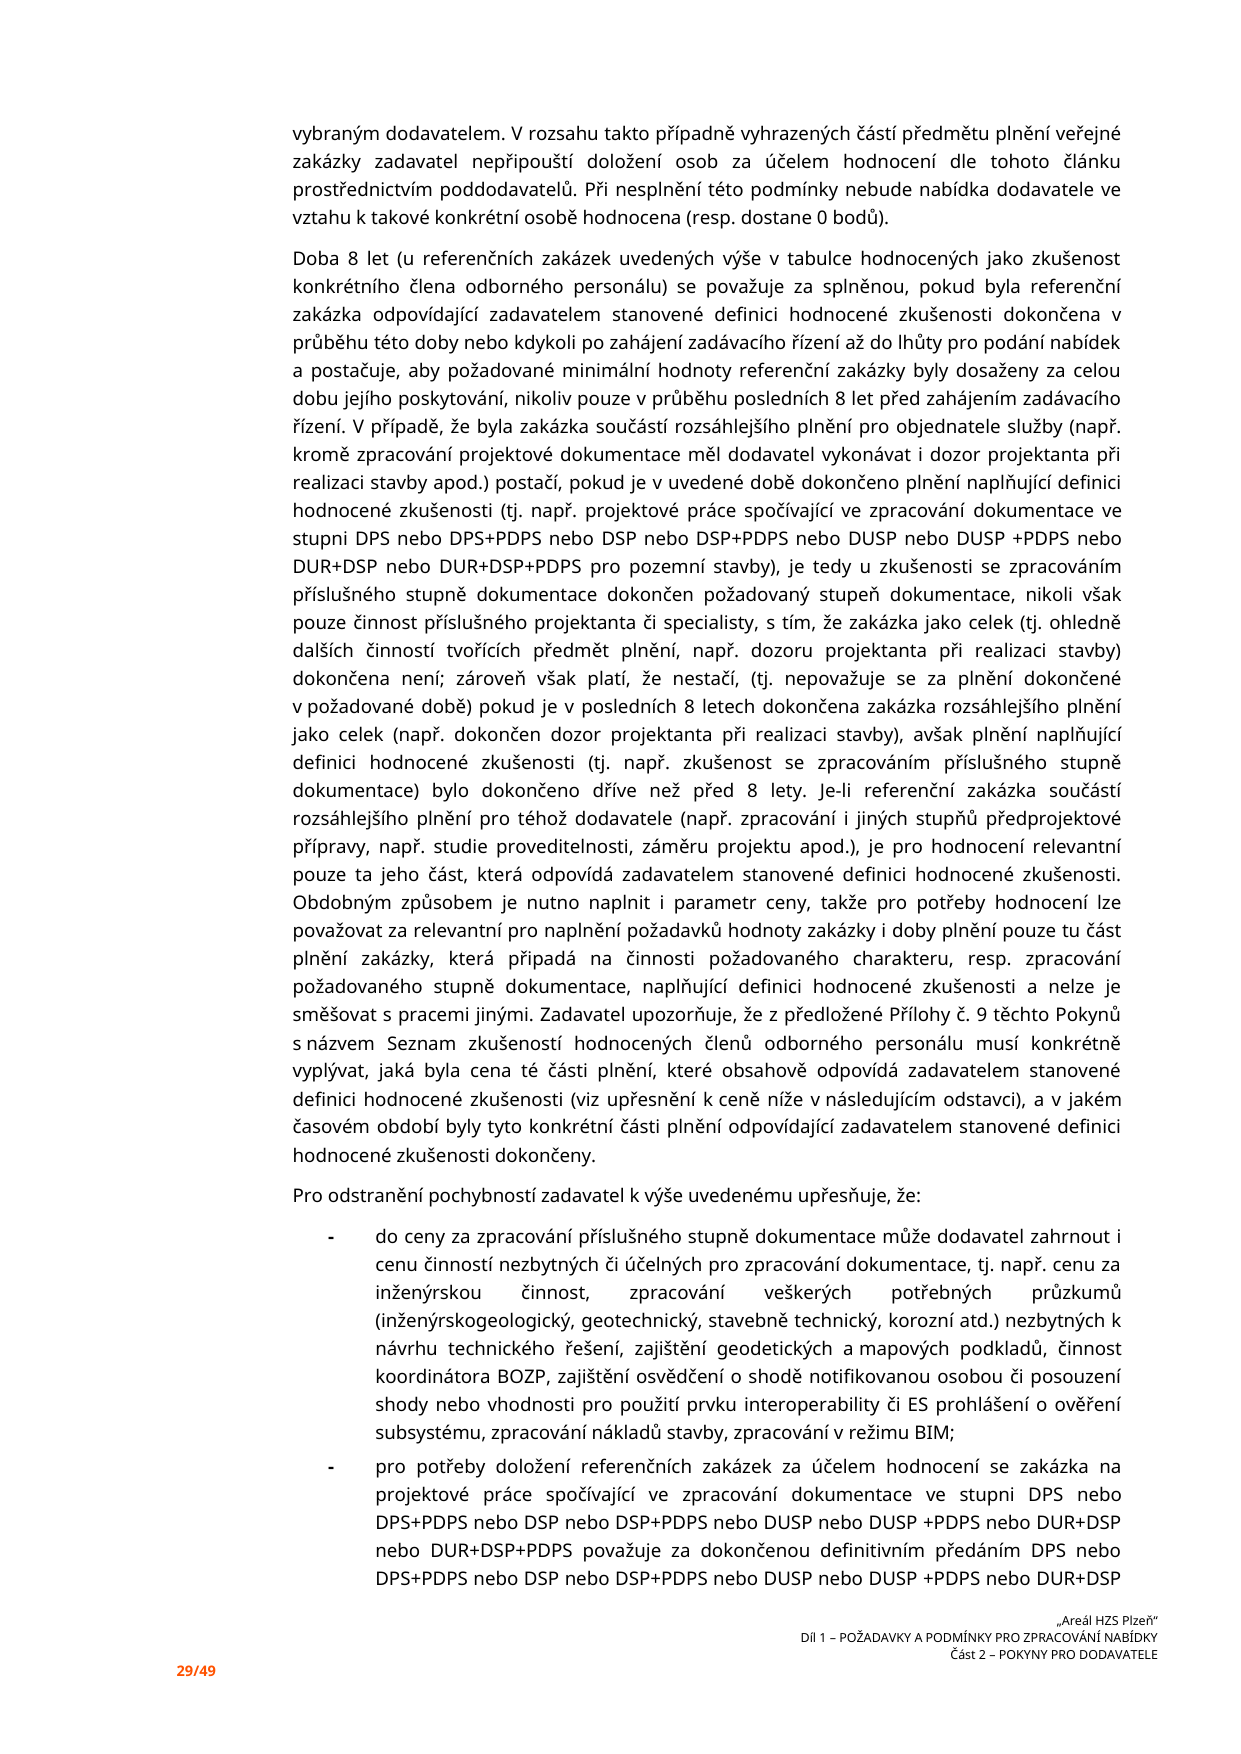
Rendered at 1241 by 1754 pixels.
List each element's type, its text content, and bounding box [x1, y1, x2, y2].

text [328, 1453, 1122, 1591]
text Pro odstranění pochybností zadavatel k výše uvedenému upřesňuje, že: [292, 1182, 1122, 1208]
list Doba 8 let (u referenčních zakázek uvedených výše v tabulce hodnocených jako zkušenost konkrétního člena odborného personálu) se považuje za splněnou, pokud byla referenční zakázka odpovídající zadavatelem stanovené definici hodnocené zkušenosti dokončena v průběhu této doby nebo kdykoli po zahájení zadávacího řízení až do lhůty pro podání nabídek a postačuje, aby požadované minimální hodnoty referenční zakázky byly dosaženy za celou dobu jejího poskytování, nikoliv pouze v průběhu posledních 8 let před zahájením zadávacího řízení. V případě, že byla zakázka součástí rozsáhlejšího plnění pro objednatele služby (např. kromě zpracování projektové dokumentace měl dodavatel vykonávat i dozor projektanta při realizaci stavby apod.) postačí, pokud je v uvedené době dokončeno plnění naplňující definici hodnocené zkušenosti (tj. např. projektové práce spočívající ve zpracování dokumentace ve stupni DPS nebo DPS+PDPS nebo DSP nebo DSP+PDPS nebo DUSP nebo DUSP +PDPS nebo DUR+DSP nebo DUR+DSP+PDPS pro pozemní stavby), je tedy u zkušenosti se zpracováním příslušného stupně dokumentace dokončen požadovaný stupeň dokumentace, nikoli však pouze činnost příslušného projektanta či specialisty, s tím, že zakázka jako celek (tj. ohledně dalších činností tvořících předmět plnění, např. dozoru projektanta při realizaci stavby) dokončena není; zároveň však platí, že nestačí, (tj. nepovažuje se za plnění dokončené v požadované době) pokud je v posledních 8 letech dokončena zakázka rozsáhlejšího plnění jako celek (např. dokončen dozor projektanta při realizaci stavby), avšak plnění naplňující definici hodnocené zkušenosti (tj. např. zkušenost se zpracováním příslušného stupně dokumentace) bylo dokončeno dříve než před 8 lety. Je-li referenční zakázka součástí rozsáhlejšího plnění pro téhož dodavatele (např. zpracování i jiných stupňů předprojektové přípravy, např. studie proveditelnosti, záměru projektu apod.), je pro hodnocení relevantní pouze ta jeho část, která odpovídá zadavatelem stanovené definici hodnocené zkušenosti. Obdobným způsobem je nutno naplnit i parametr ceny, takže pro potřeby hodnocení lze považovat za relevantní pro naplnění požadavků hodnoty zakázky i doby plnění pouze tu část plnění zakázky, která připadá na činnosti požadovaného charakteru, resp. zpracování požadovaného stupně dokumentace, naplňující definici hodnocené zkušenosti a nelze je směšovat s pracemi jinými. Zadavatel upozorňuje, že z předložené Přílohy č. 9 těchto Pokynů s názvem Seznam zkušeností hodnocených členů odborného personálu musí konkrétně vyplývat, jaká byla cena té části plnění, které obsahově odpovídá zadavatelem stanovené definici hodnocené zkušenosti (viz upřesnění k ceně níže v následujícím odstavci), a v jakém časovém období byly tyto konkrétní části plnění odpovídající zadavatelem stanovené definici hodnocené zkušenosti dokončeny. [292, 245, 1122, 1167]
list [292, 121, 1122, 230]
text do ceny za zpracování příslušného stupně dokumentace může dodavatel zahrnout i cenu činností nezbytných či účelných pro zpracování dokumentace, tj. např. cenu za inženýrskou činnost, zpracování veškerých potřebných průzkumů (inženýrskogeologický, geotechnický, stavebně technický, korozní atd.) nezbytných k návrhu technického řešení, zajištění geodetických a mapových podkladů, činnost koordinátora BOZP, zajištění osvědčení o shodě notifikovanou osobou či posouzení shody nebo vhodnosti pro použití prvku interoperability či ES prohlášení o ověření subsystému, zpracování nákladů stavby, zpracování v režimu BIM; [328, 1223, 1122, 1444]
